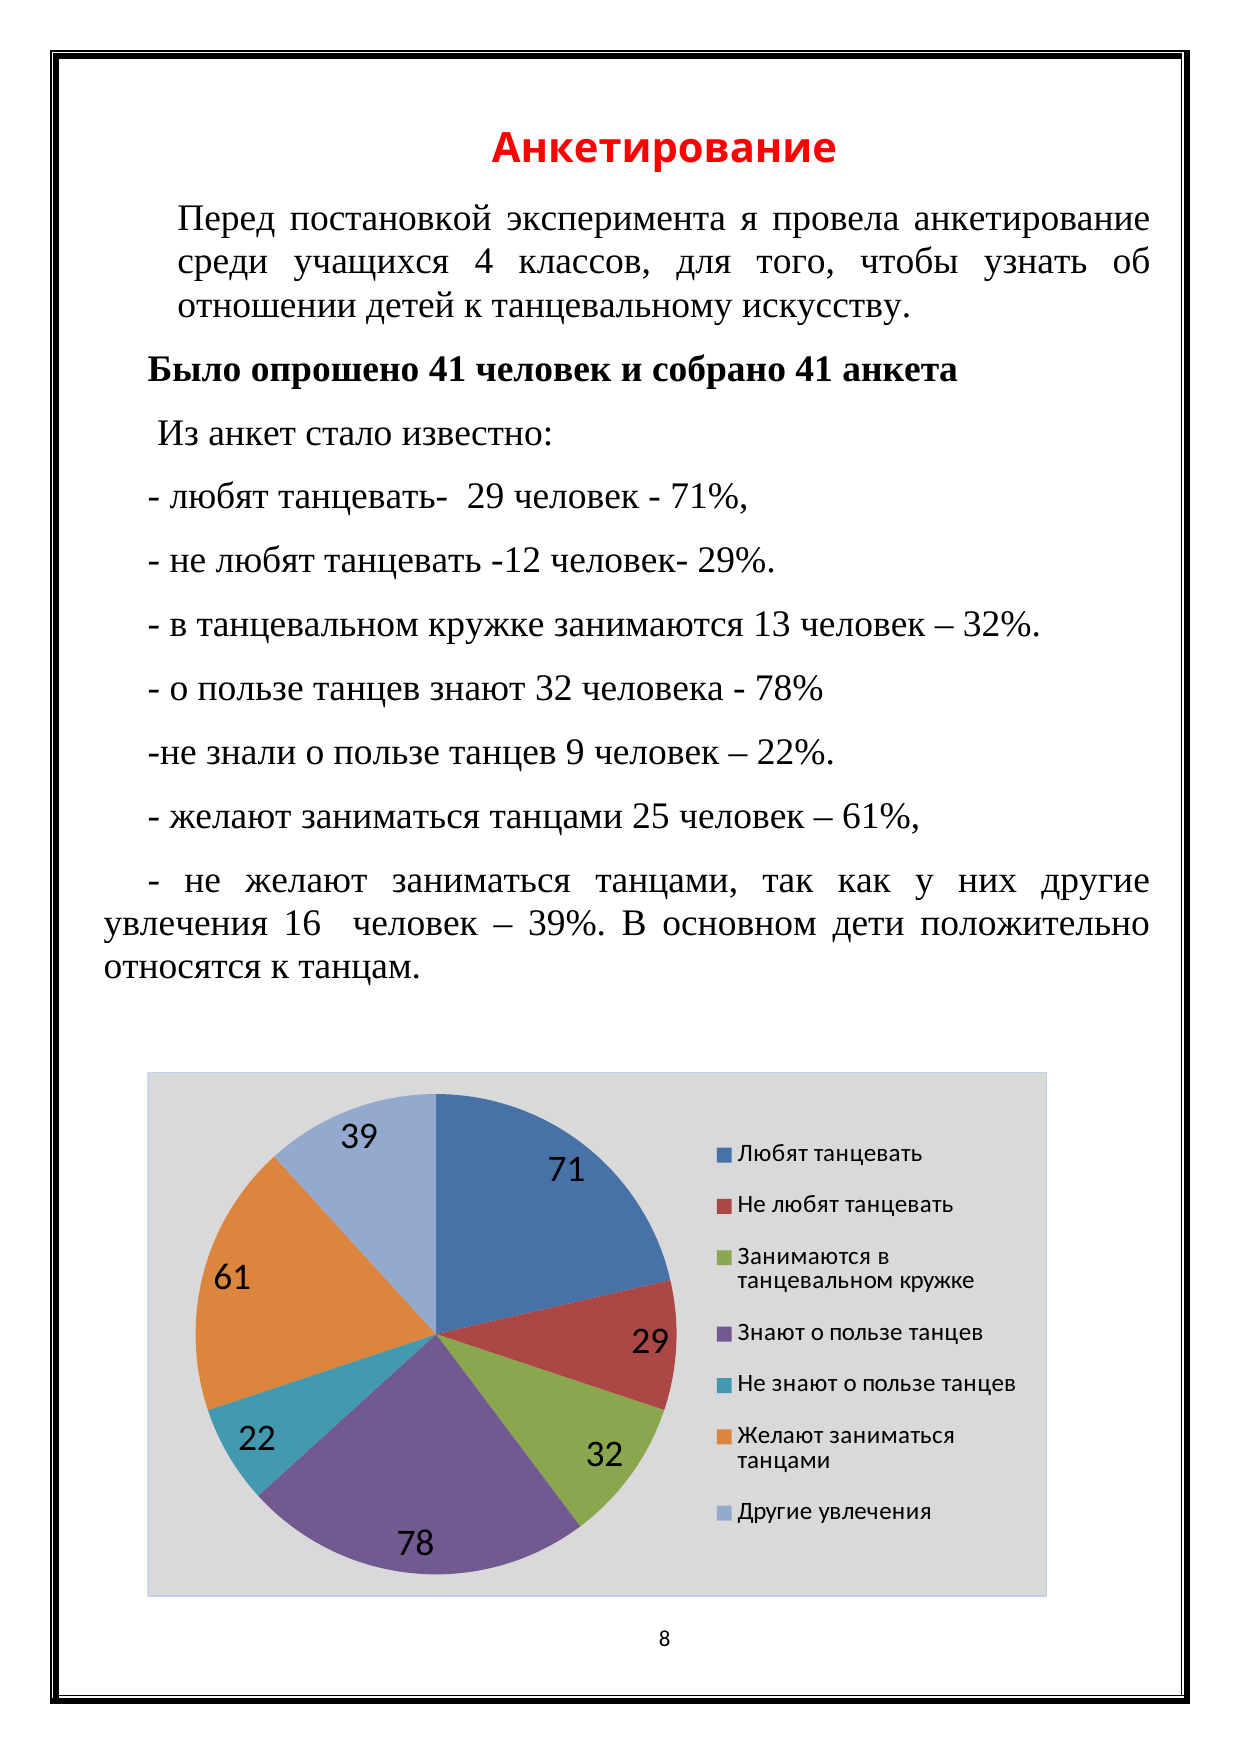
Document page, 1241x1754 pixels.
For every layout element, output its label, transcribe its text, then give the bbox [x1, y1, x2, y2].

text -не знали о пользе танцев 9 человек – 22%. [103, 730, 1152, 773]
text - не любят танцевать -12 человек- 29%. [103, 538, 1152, 581]
text Из анкет стало известно: [103, 410, 1152, 453]
text - желают заниматься танцами 25 человек – 61%, [103, 794, 1152, 837]
text Перед постановкой эксперимента я провела анкетирование среди учащихся 4 классов, для того, чтобы узнать об отношении детей к танцевальному искусству. [177, 196, 1152, 325]
text - о пользе танцев знают 32 человека - 78% [103, 666, 1152, 709]
text Было опрошено 41 человек и собрано 41 анкета [103, 346, 1152, 389]
text Анкетирование [177, 118, 1152, 175]
text - любят танцевать- 29 человек - 71%, [103, 474, 1152, 517]
text - в танцевальном кружке занимаются 13 человек – 32%. [103, 602, 1152, 645]
text - не желают заниматься танцами, так как у них другие увлечения 16 человек – 39%. В основном дети положительно относятся к танцам. [103, 858, 1152, 987]
